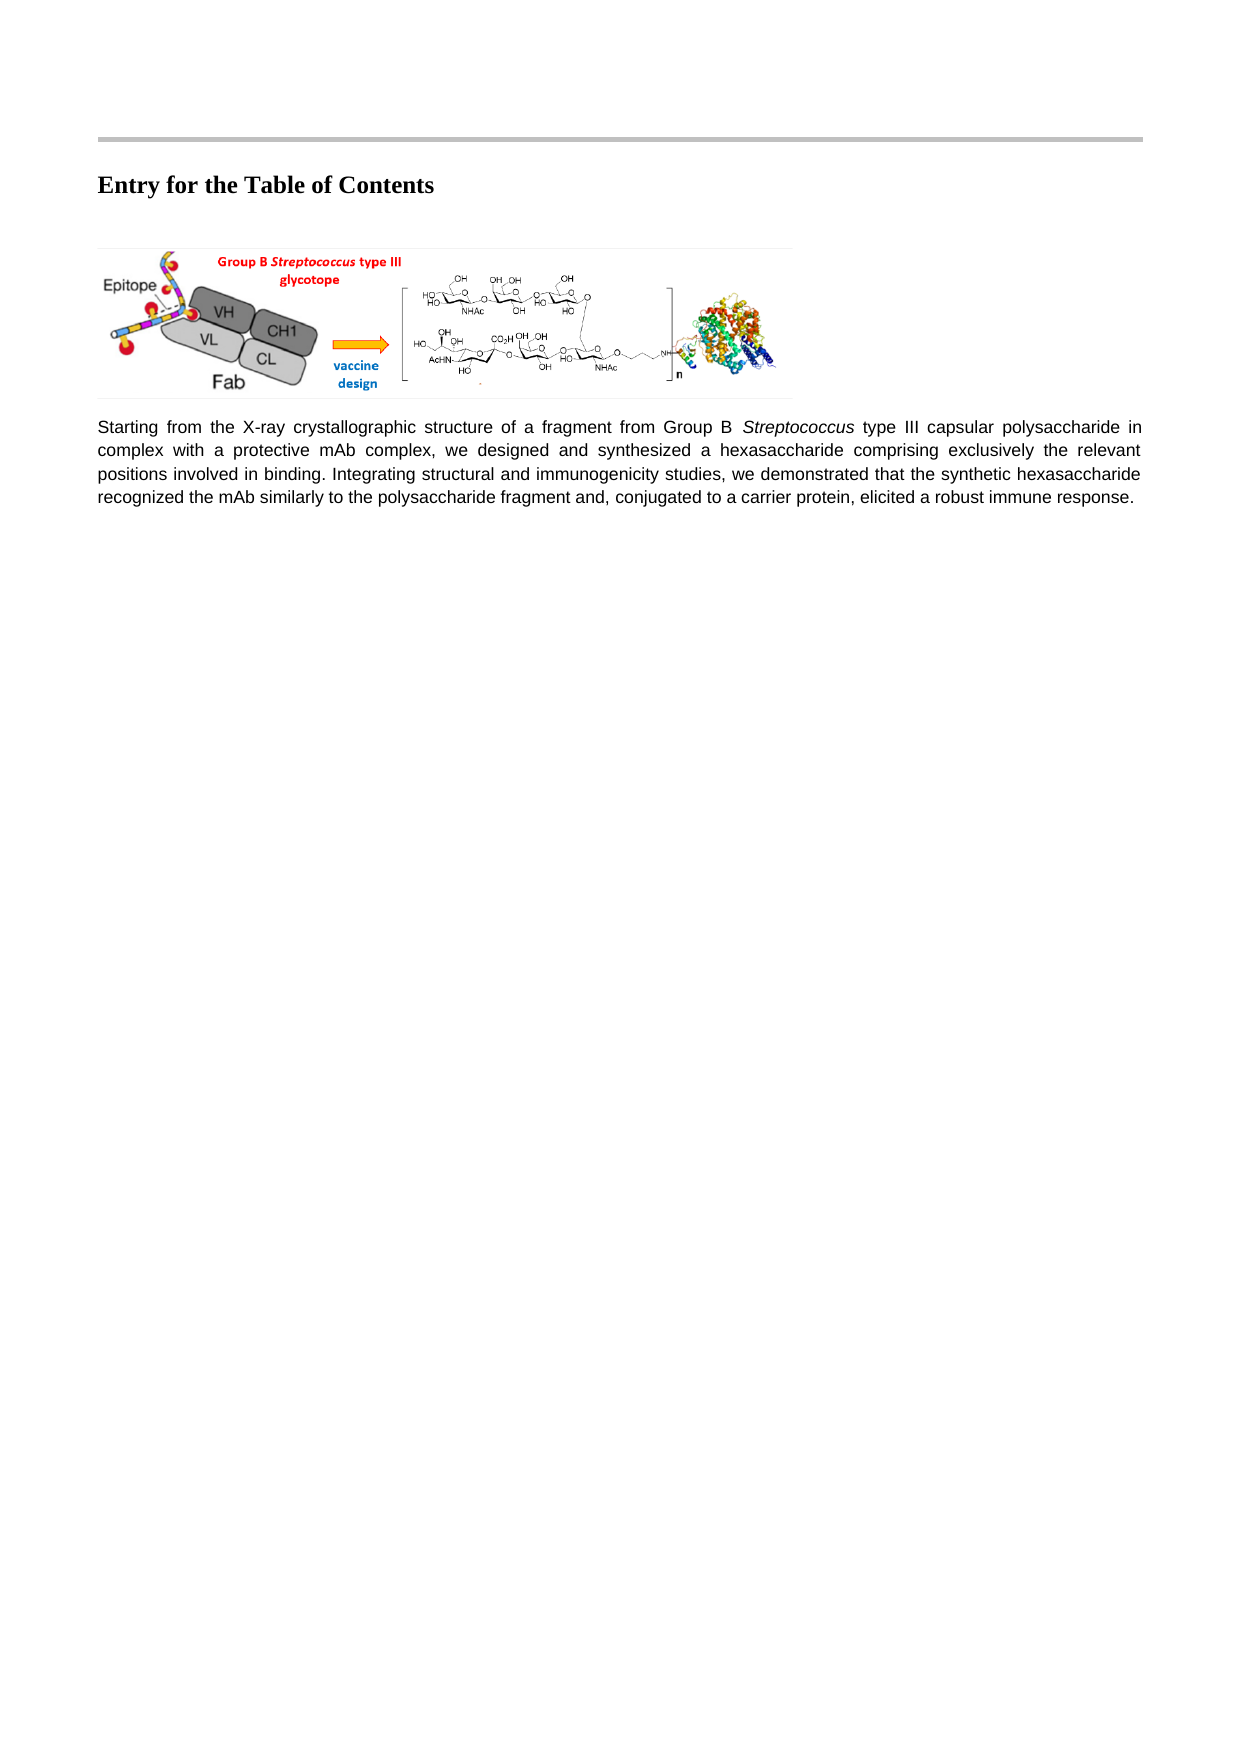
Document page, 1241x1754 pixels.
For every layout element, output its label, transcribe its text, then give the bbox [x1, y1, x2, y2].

text Starting from the X-ray crystallographic structure of a fragment from Group B Streptococcus type III capsular polysaccharide in complex with a protective mAb complex, we designed and synthesized a hexasaccharide comprising exclusively the relevant positions involved in binding. Integrating structural and immunogenicity studies, we demonstrated that the synthetic hexasaccharide recognized the mAb similarly to the polysaccharide fragment and, conjugated to a carrier protein, elicited a robust immune response. [97, 413, 1143, 507]
text Entry for the Table of Contents [97, 171, 1143, 199]
picture [97, 247, 793, 401]
